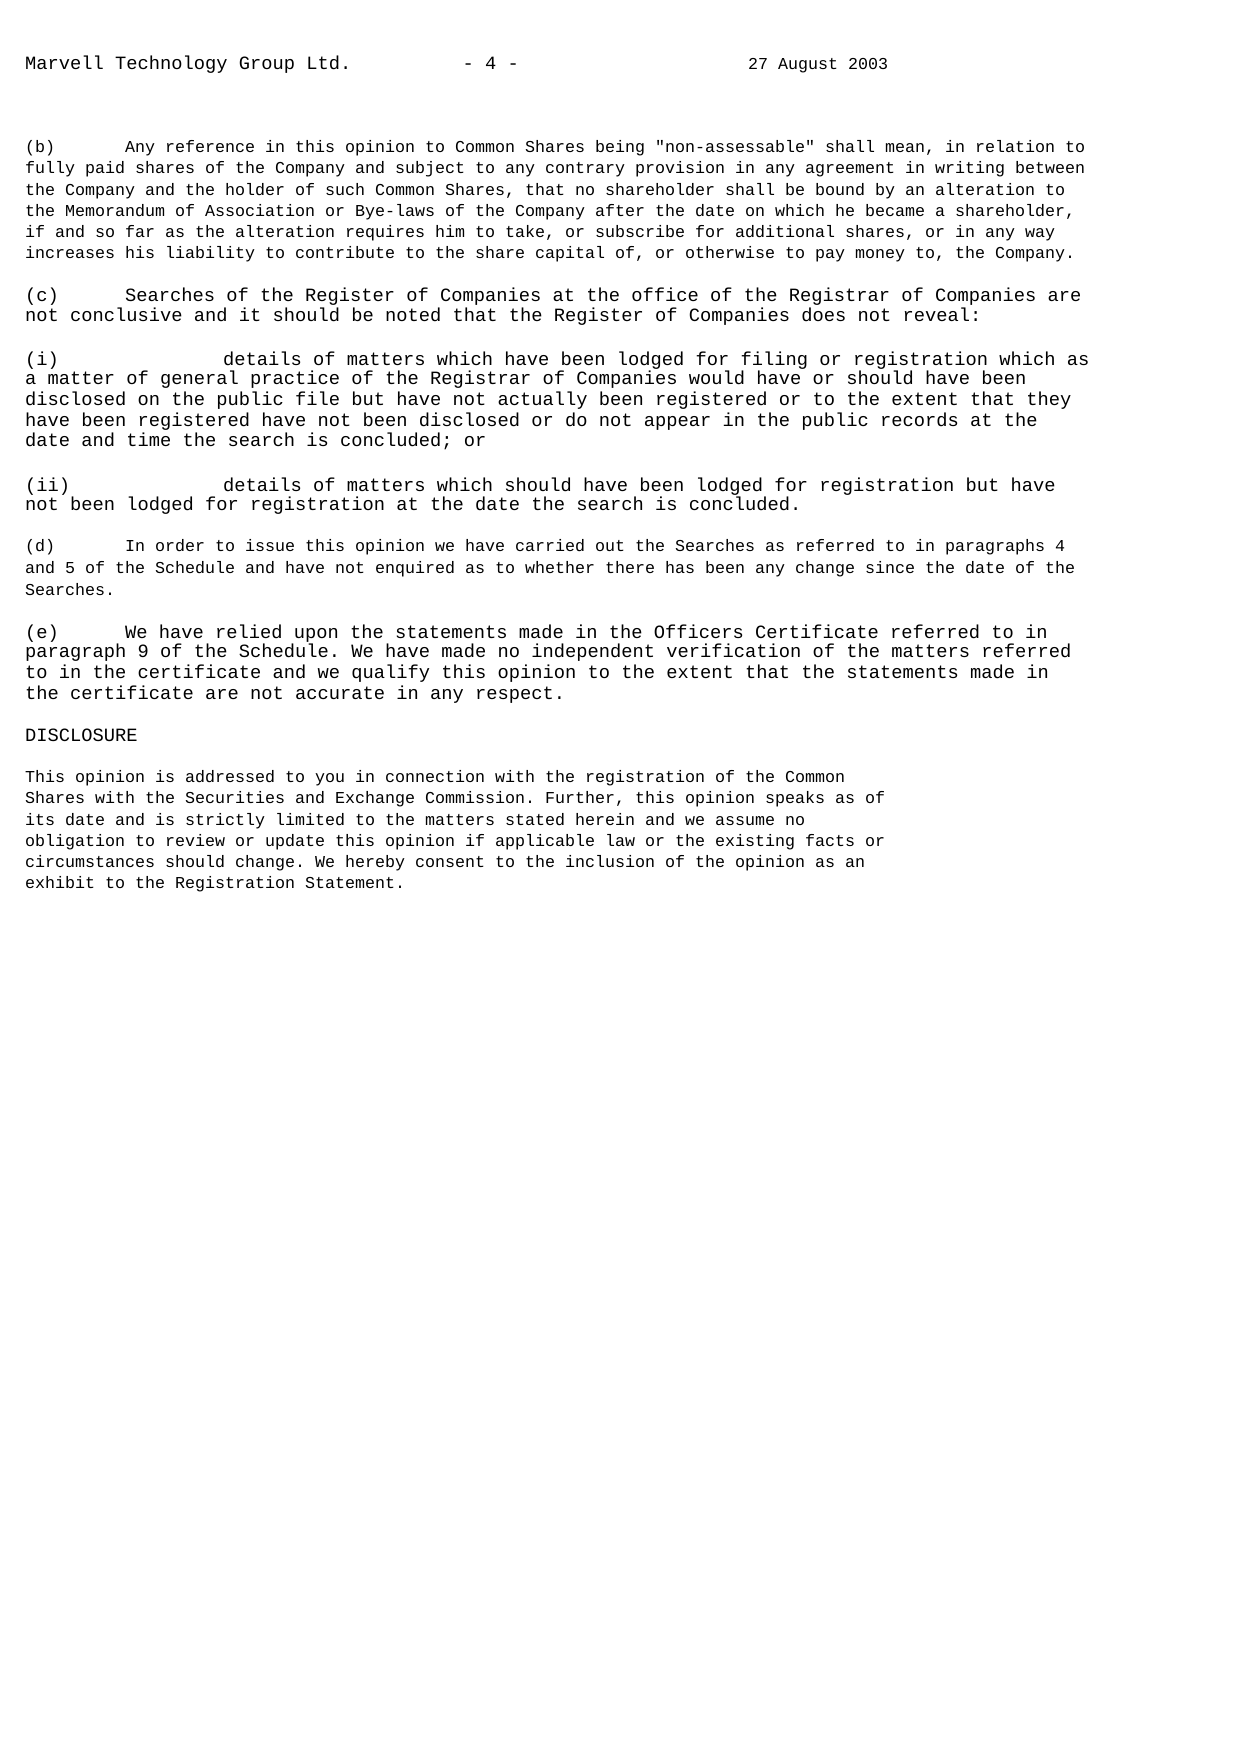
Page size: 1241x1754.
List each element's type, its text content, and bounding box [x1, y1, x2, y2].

list Any reference in this opinion to Common Shares being "non-assessable" shall mean, in relation to fully paid shares of the Company and subject to any contrary provision in any agreement in writing between the Company and the holder of such Common Shares, that no shareholder shall be bound by an alteration to the Memorandum of Association or Bye-laws of the Company after the date on which he became a shareholder, if and so far as the alteration requires him to take, or subscribe for additional shares, or in any way increases his liability to contribute to the share capital of, or otherwise to pay money to, the Company. [25, 138, 1090, 264]
list In order to issue this opinion we have carried out the Searches as referred to in paragraphs 4 and 5 of the Schedule and have not enquired as to whether there has been any change since the date of the Searches. [25, 538, 1090, 600]
list details of matters which have been lodged for filing or registration which as a matter of general practice of the Registrar of Companies would have or should have been disclosed on the public file but have not actually been registered or to the extent that they have been registered have not been disclosed or do not appear in the public records at the date and time the search is concluded; or [25, 348, 1090, 452]
list Searches of the Register of Companies at the office of the Registrar of Companies are not conclusive and it should be noted that the Register of Companies does not reveal: [25, 285, 1090, 327]
text Marvell Technology Group Ltd. - 4 - 27 August 2003 [25, 53, 1090, 75]
text This opinion is addressed to you in connection with the registration of the Common Shares with the Securities and Exchange Commission. Further, this opinion speaks as of its date and is strictly limited to the matters stated herein and we assume no obligation to review or update this opinion if applicable law or the existing facts or circumstances should change. We hereby consent to the inclusion of the opinion as an exhibit to the Registration Statement. [25, 769, 905, 894]
text DISCLOSURE [25, 726, 1090, 747]
list details of matters which should have been lodged for registration but have not been lodged for registration at the date the search is concluded. [25, 474, 1090, 516]
list We have relied upon the statements made in the Officers Certificate referred to in paragraph 9 of the Schedule. We have made no independent verification of the matters referred to in the certificate and we qualify this opinion to the extent that the statements made in the certificate are not accurate in any respect. [25, 621, 1090, 705]
